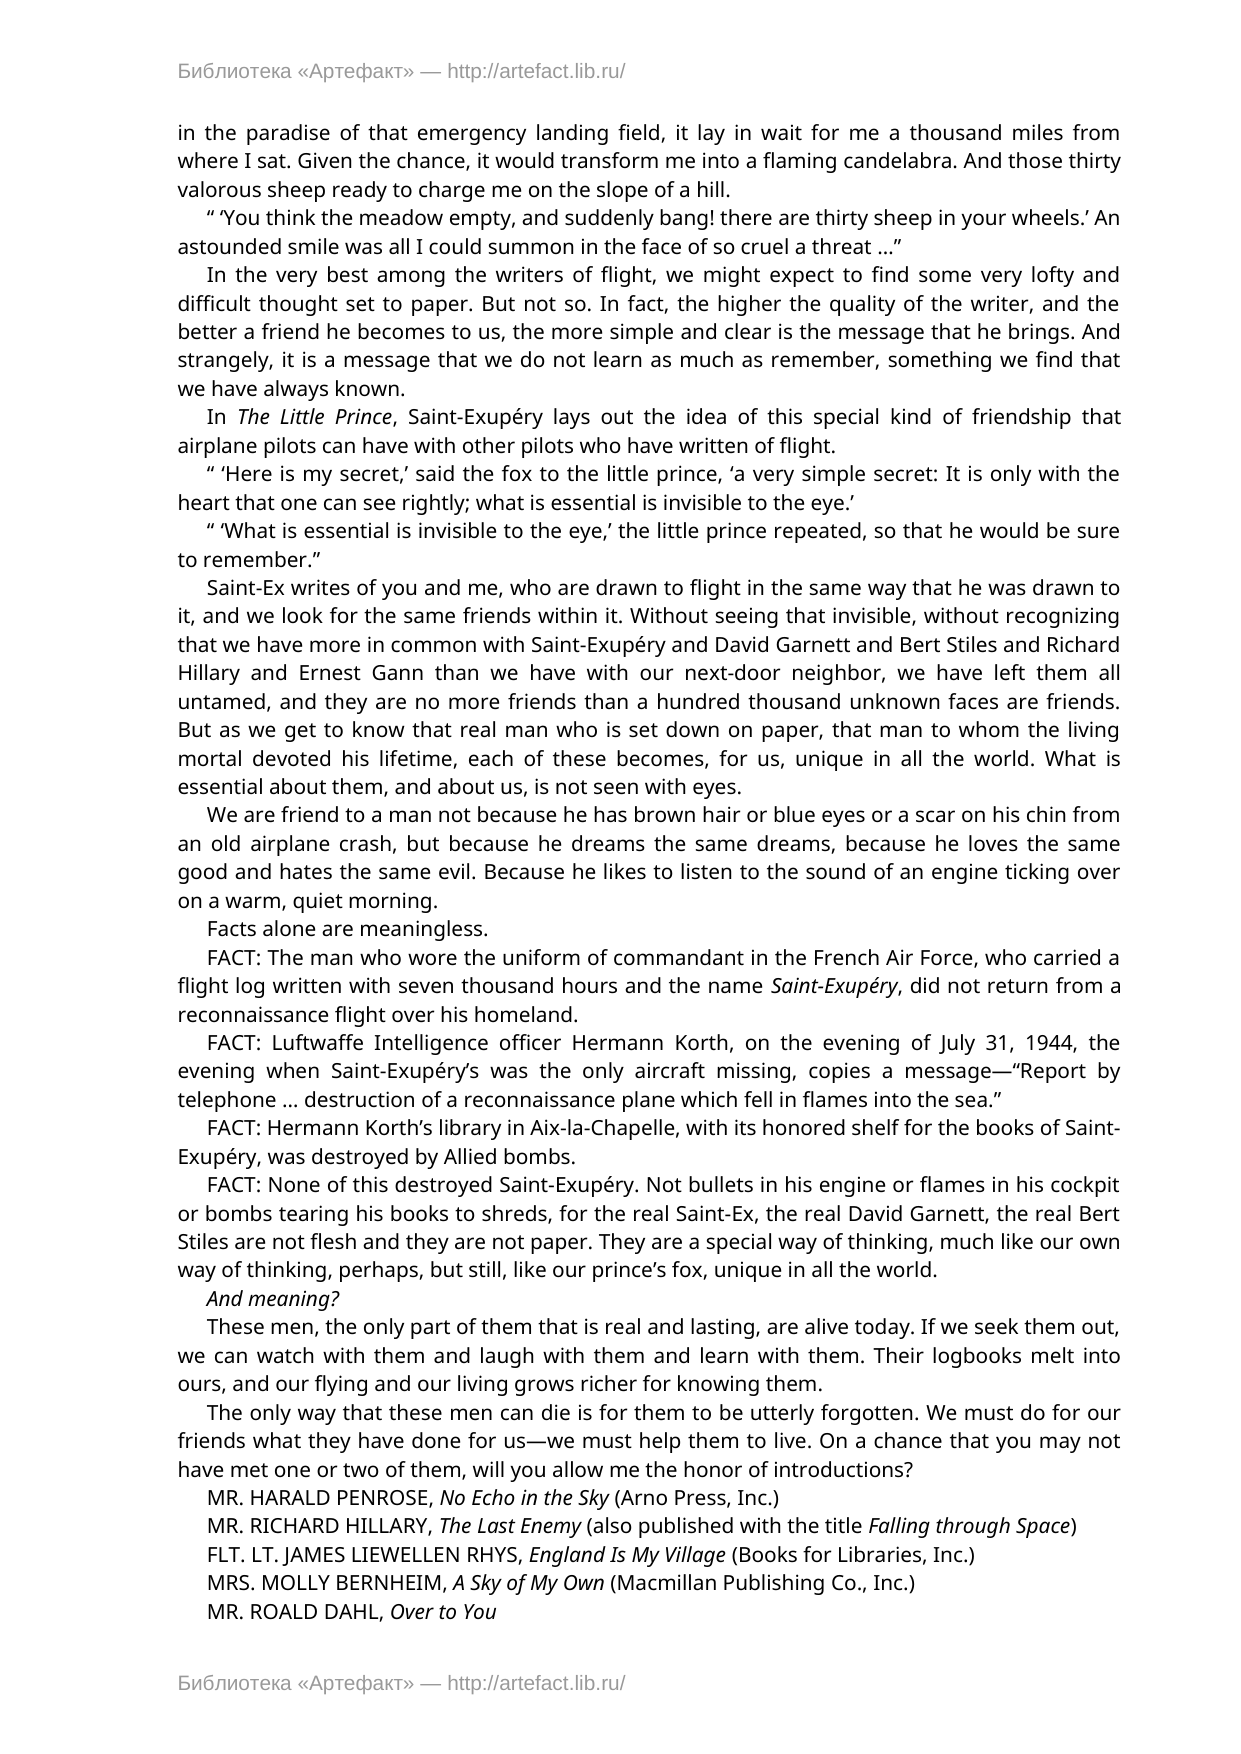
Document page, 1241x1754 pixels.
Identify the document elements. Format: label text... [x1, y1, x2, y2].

text MR. RICHARD HILLARY, The Last Enemy (also published with the title Falling through Space) [177, 1512, 1122, 1540]
text We are friend to a man not because he has brown hair or blue eyes or a scar on his chin from an old airplane crash, but because he dreams the same dreams, because he loves the same good and hates the same evil. Because he likes to listen to the sound of an engine ticking over on a warm, quiet morning. [177, 801, 1122, 914]
text MR. ROALD DAHL, Over to You [177, 1597, 1122, 1625]
text MR. HARALD PENROSE, No Echo in the Sky (Arno Press, Inc.) [177, 1483, 1122, 1512]
text MRS. MOLLY BERNHEIM, A Sky of My Own (Macmillan Publishing Co., Inc.) [177, 1568, 1122, 1597]
text FACT: Hermann Korth’s library in Aix-la-Chapelle, with its honored shelf for the books of Saint-Exupéry, was destroyed by Allied bombs. [177, 1113, 1122, 1170]
text In The Little Prince, Saint-Exupéry lays out the idea of this special kind of friendship that airplane pilots can have with other pilots who have written of flight. [177, 402, 1122, 459]
text FACT: The man who wore the uniform of commandant in the French Air Force, who carried a flight log written with seven thousand hours and the name Saint-Exupéry, did not return from a reconnaissance flight over his homeland. [177, 943, 1122, 1028]
text Saint-Ex writes of you and me, who are drawn to flight in the same way that he was drawn to it, and we look for the same friends within it. Without seeing that invisible, without recognizing that we have more in common with Saint-Exupéry and David Garnett and Bert Stiles and Richard Hillary and Ernest Gann than we have with our next-door neighbor, we have left them all untamed, and they are no more friends than a hundred thousand unknown faces are friends. But as we get to know that real man who is set down on paper, that man to whom the living mortal devoted his lifetime, each of these becomes, for us, unique in all the world. What is essential about them, and about us, is not seen with eyes. [177, 573, 1122, 801]
text FLT. LT. JAMES LIEWELLEN RHYS, England Is My Village (Books for Libraries, Inc.) [177, 1540, 1122, 1568]
text And meaning? [177, 1284, 1122, 1312]
text In the very best among the writers of flight, we might expect to find some very lofty and difficult thought set to paper. But not so. In fact, the higher the quality of the writer, and the better a friend he becomes to us, the more simple and clear is the message that he brings. And strangely, it is a message that we do not learn as much as remember, something we find that we have always known. [177, 260, 1122, 402]
text FACT: Luftwaffe Intelligence officer Hermann Korth, on the evening of July 31, 1944, the evening when Saint-Exupéry’s was the only aircraft missing, copies a message—“Report by telephone … destruction of a reconnaissance plane which fell in flames into the sea.” [177, 1028, 1122, 1113]
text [177, 118, 1122, 203]
text FACT: None of this destroyed Saint-Exupéry. Not bullets in his engine or flames in his cockpit or bombs tearing his books to shreds, for the real Saint-Ex, the real David Garnett, the real Bert Stiles are not flesh and they are not paper. They are a special way of thinking, much like our own way of thinking, perhaps, but still, like our prince’s fox, unique in all the world. [177, 1170, 1122, 1284]
text “ ‘You think the meadow empty, and suddenly bang! there are thirty sheep in your wheels.’ An astounded smile was all I could summon in the face of so cruel a threat …” [177, 203, 1122, 260]
text “ ‘What is essential is invisible to the eye,’ the little prince repeated, so that he would be sure to remember.” [177, 516, 1122, 573]
text These men, the only part of them that is real and lasting, are alive today. If we seek them out, we can watch with them and laugh with them and learn with them. Their logbooks melt into ours, and our flying and our living grows richer for knowing them. [177, 1312, 1122, 1398]
text The only way that these men can die is for them to be utterly forgotten. We must do for our friends what they have done for us—we must help them to live. On a chance that you may not have met one or two of them, will you allow me the honor of introductions? [177, 1398, 1122, 1483]
text “ ‘Here is my secret,’ said the fox to the little prince, ‘a very simple secret: It is only with the heart that one can see rightly; what is essential is invisible to the eye.’ [177, 459, 1122, 516]
text Facts alone are meaningless. [177, 914, 1122, 943]
